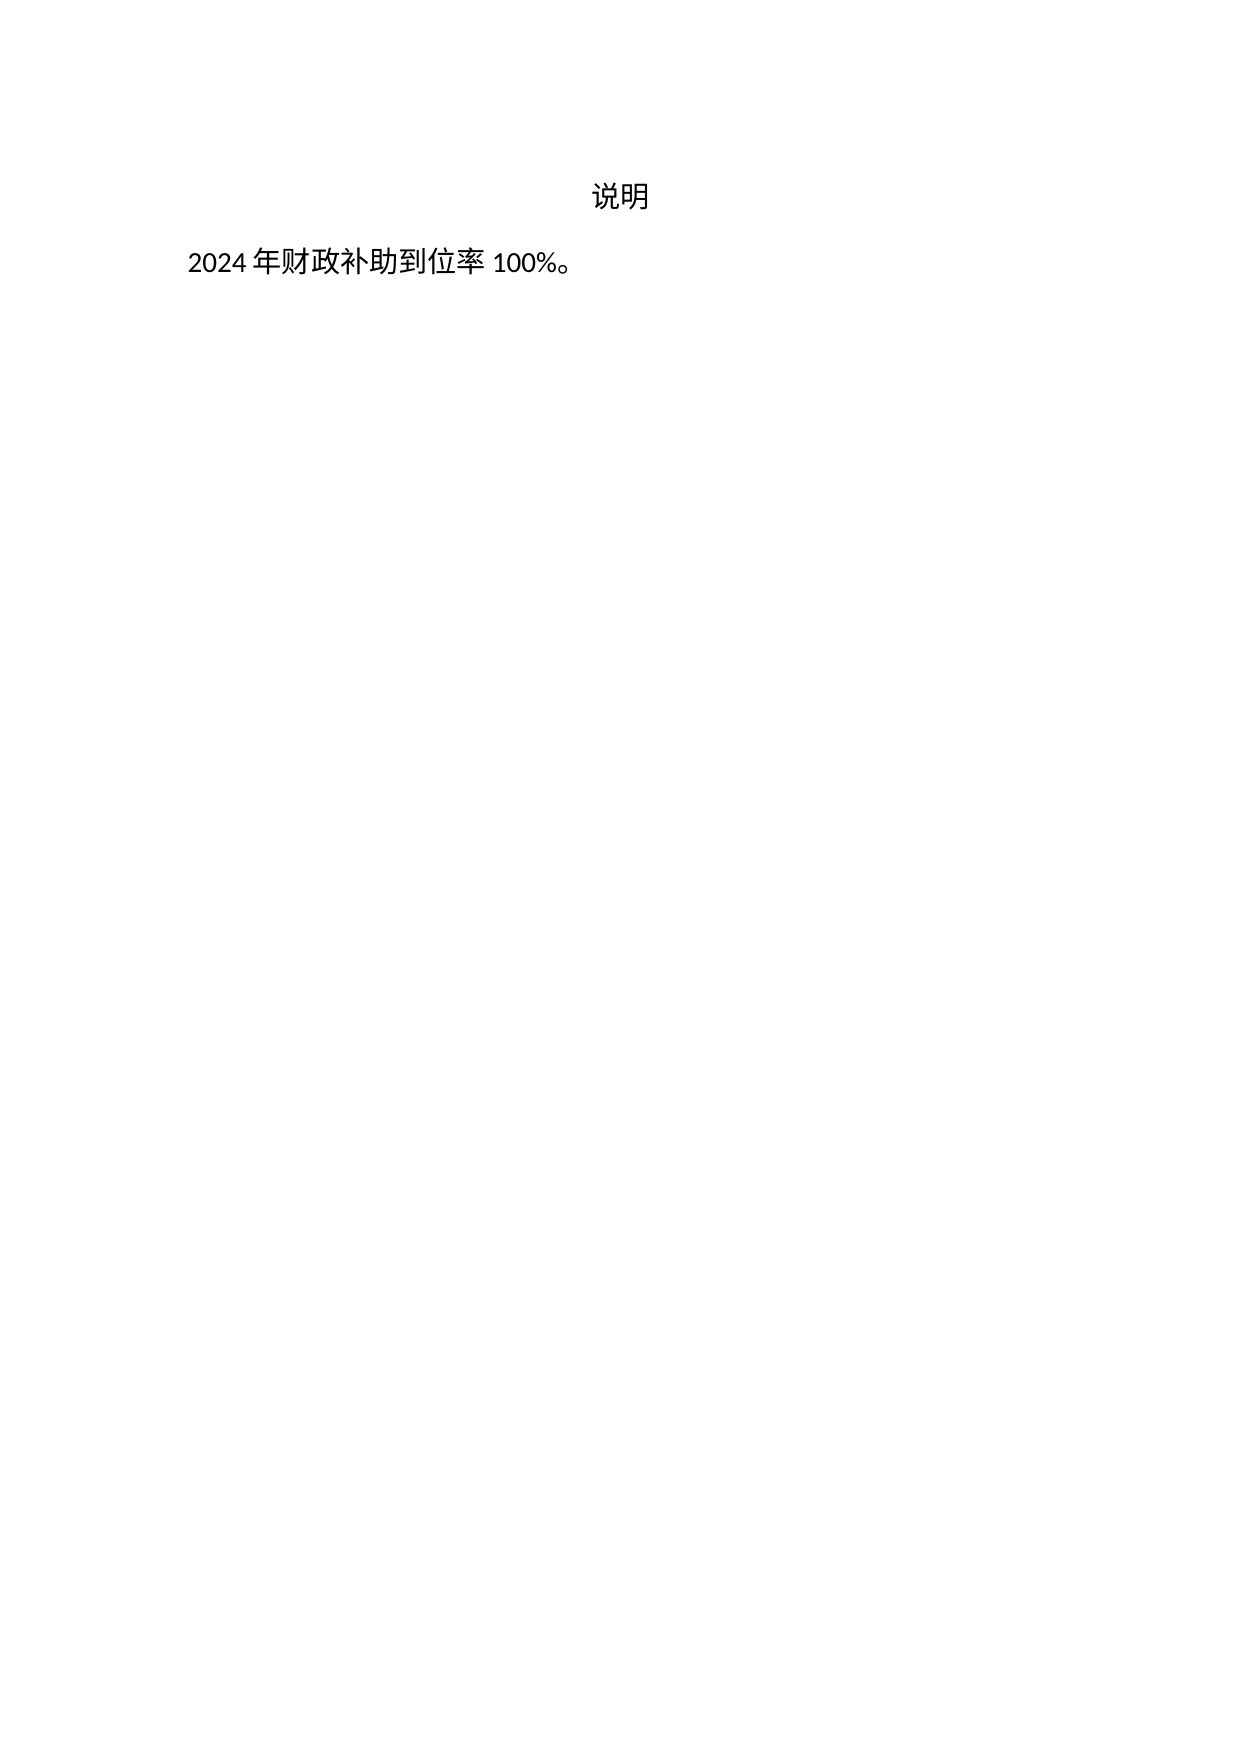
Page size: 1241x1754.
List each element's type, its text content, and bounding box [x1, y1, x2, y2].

text 2024年财政补助到位率100%。 [187, 227, 1053, 292]
text 说明 [187, 162, 1053, 227]
